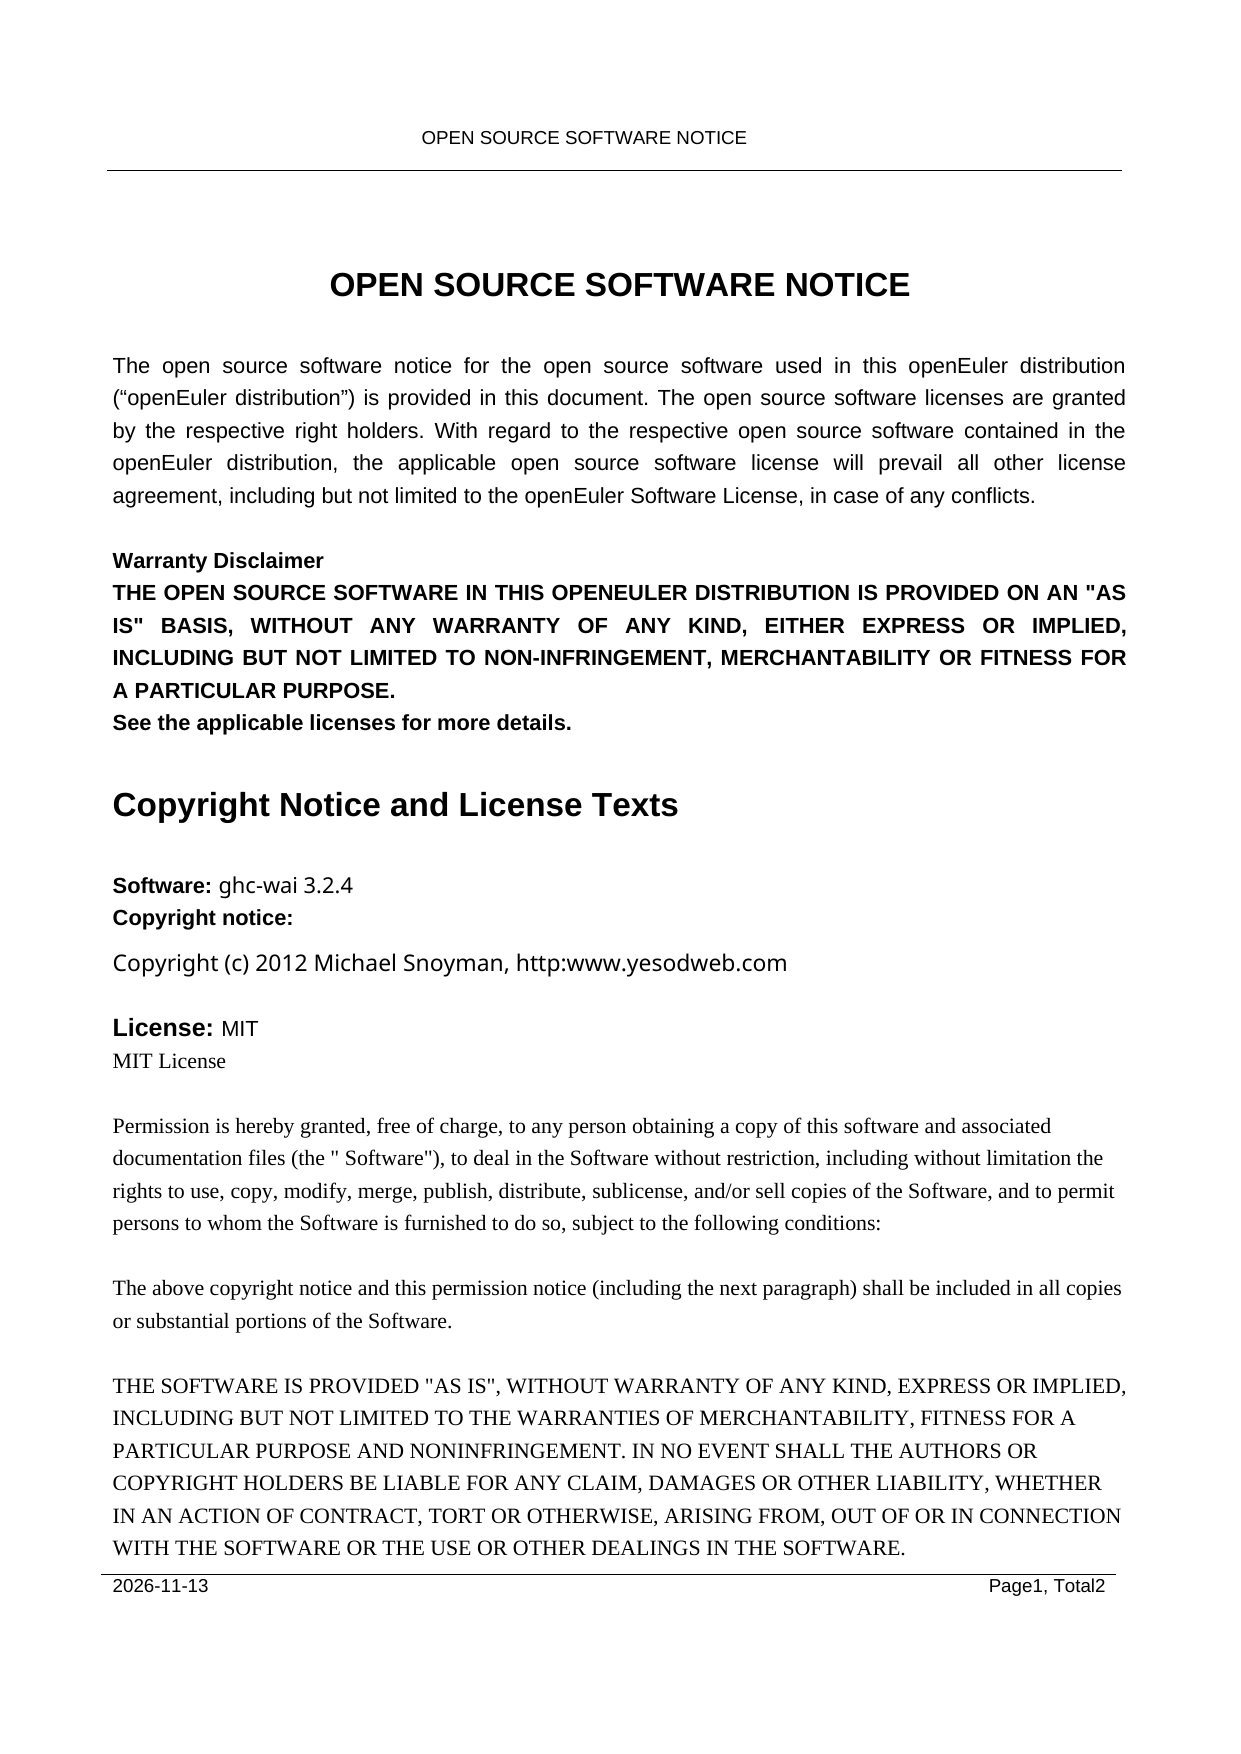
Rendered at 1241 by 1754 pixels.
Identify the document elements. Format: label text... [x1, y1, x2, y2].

text The open source software notice for the open source software used in this openEuler distribution (“openEuler distribution”) is provided in this document. The open source software licenses are granted by the respective right holders. With regard to the respective open source software contained in the openEuler distribution, the applicable open source software license will prevail all other license agreement, including but not limited to the openEuler Software License, in case of any conflicts. [112, 349, 1128, 511]
text THE OPEN SOURCE SOFTWARE IN THIS OPENEULER DISTRIBUTION IS PROVIDED ON AN "AS IS" BASIS, WITHOUT ANY WARRANTY OF ANY KIND, EITHER EXPRESS OR IMPLIED, INCLUDING BUT NOT LIMITED TO NON-INFRINGEMENT, MERCHANTABILITY OR FITNESS FOR A PARTICULAR PURPOSE. See the applicable licenses for more details. [112, 576, 1128, 739]
text License: MIT [112, 1012, 1128, 1044]
text Copyright notice: [112, 901, 1128, 934]
text OPEN SOURCE SOFTWARE NOTICE [112, 251, 1128, 316]
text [112, 1044, 1128, 1564]
text Copyright (c) 2012 Michael Snoyman, http:www.yesodweb.com [112, 947, 1128, 1012]
text Copyright Notice and License Texts [112, 771, 1128, 836]
text Warranty Disclaimer [112, 544, 1128, 576]
title Software: ghc-wai 3.2.4 [112, 869, 1128, 901]
